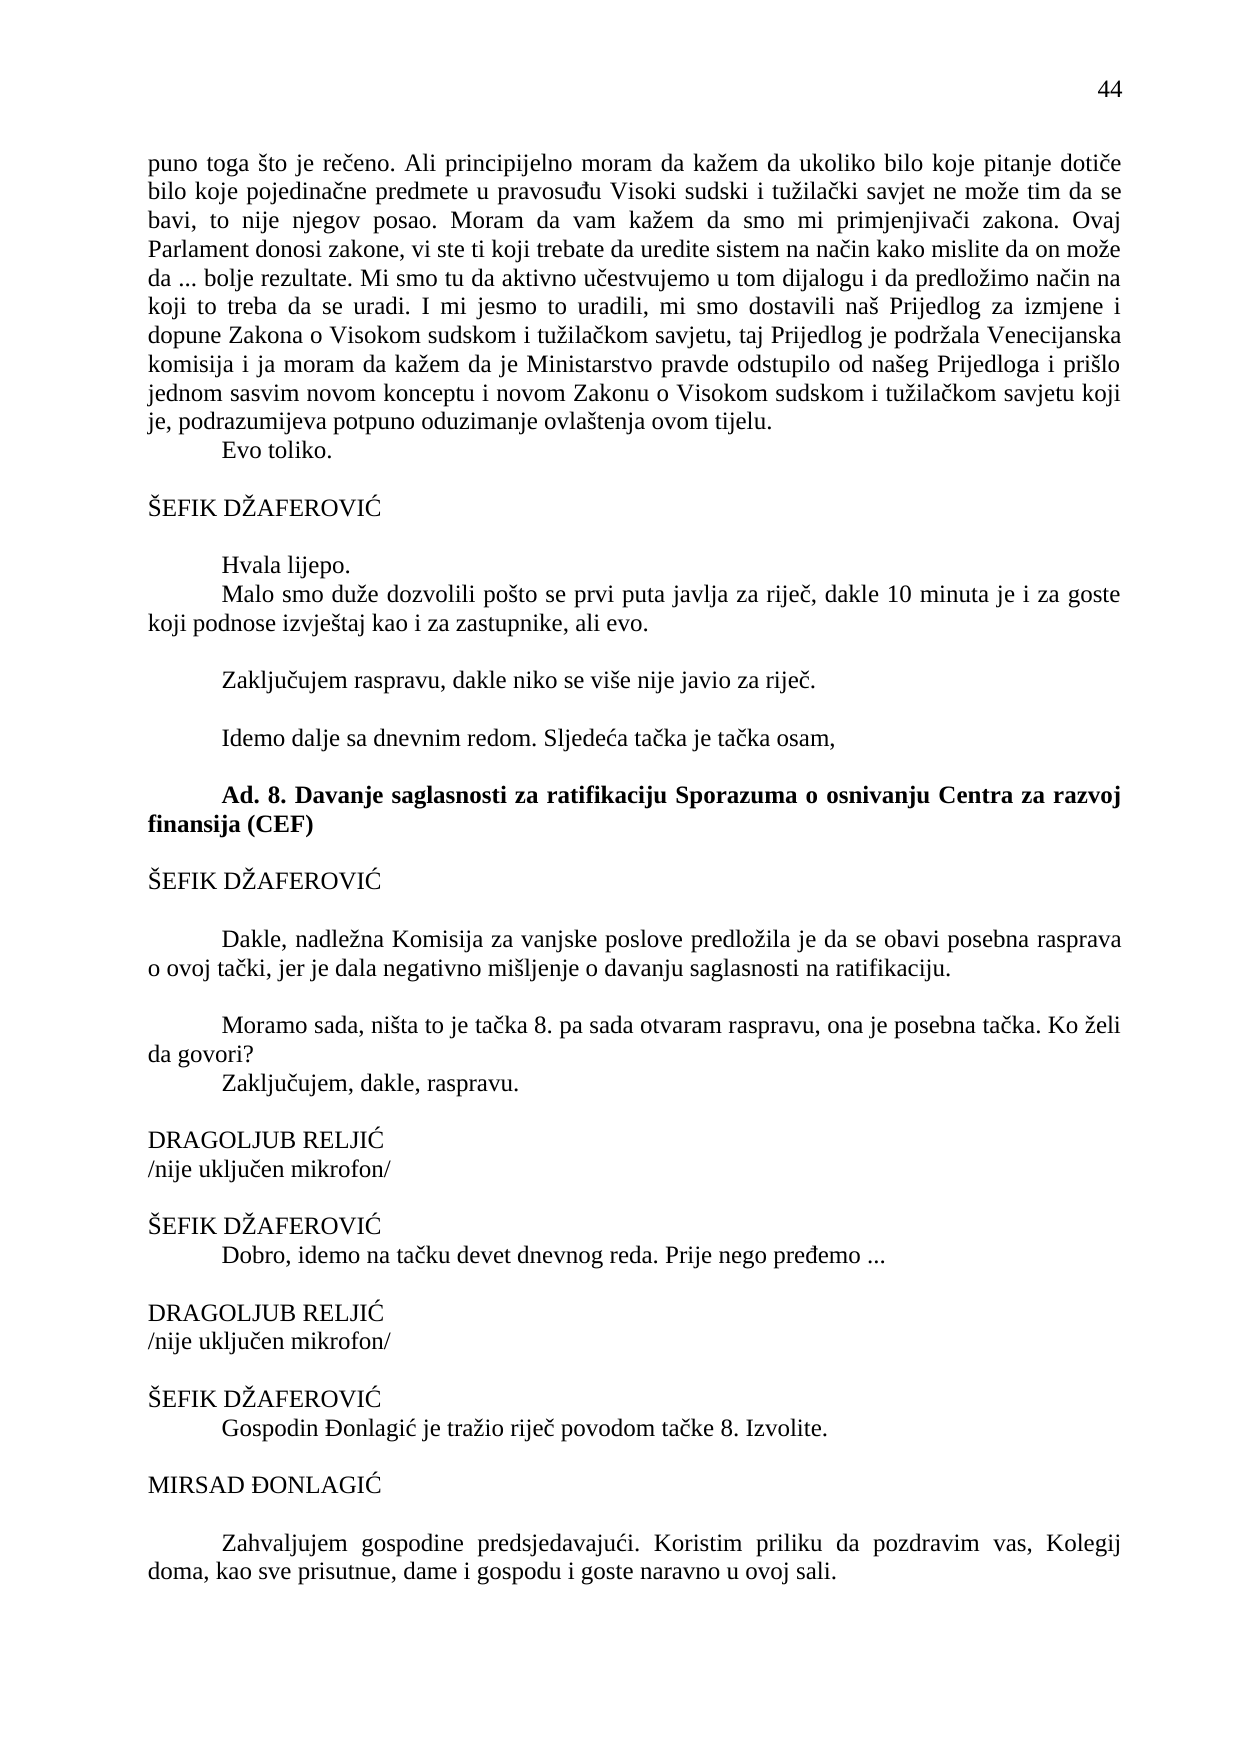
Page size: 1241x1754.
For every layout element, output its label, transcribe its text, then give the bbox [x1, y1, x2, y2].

text DRAGOLJUB RELJIĆ [148, 1298, 1122, 1326]
text /nije uključen mikrofon/ [148, 1154, 1122, 1183]
text ŠEFIK DŽAFEROVIĆ [148, 866, 1122, 895]
text Dobro, idemo na tačku devet dnevnog reda. Prije nego pređemo ... [148, 1240, 1122, 1269]
text Ad. 8. Davanje saglasnosti za ratifikaciju Sporazuma o osnivanju Centra za razvoj finansija (CEF) [148, 780, 1122, 838]
text Gospodin Đonlagić je tražio riječ povodom tačke 8. Izvolite. [148, 1413, 1122, 1441]
text Zaključujem, dakle, raspravu. [148, 1068, 1122, 1096]
text Evo toliko. [148, 435, 1122, 464]
text Hvala lijepo. [148, 550, 1122, 579]
text Malo smo duže dozvolili pošto se prvi puta javlja za riječ, dakle 10 minuta je i za goste koji podnose izvještaj kao i za zastupnike, ali evo. [148, 579, 1122, 636]
text Idemo dalje sa dnevnim redom. Sljedeća tačka je tačka osam, [148, 723, 1122, 751]
text Zahvaljujem gospodine predsjedavajući. Koristim priliku da pozdravim vas, Kolegij doma, kao sve prisutnue, dame i gospodu i goste naravno u ovoj sali. [148, 1528, 1122, 1585]
text ŠEFIK DŽAFEROVIĆ [148, 1384, 1122, 1413]
text DRAGOLJUB RELJIĆ [148, 1125, 1122, 1154]
text Moramo sada, ništa to je tačka 8. pa sada otvaram raspravu, ona je posebna tačka. Ko želi da govori? [148, 1010, 1122, 1068]
text MIRSAD ĐONLAGIĆ [148, 1470, 1122, 1499]
text Zaključujem raspravu, dakle niko se više nije javio za riječ. [148, 665, 1122, 694]
text Dakle, nadležna Komisija za vanjske poslove predložila je da se obavi posebna rasprava o ovoj tački, jer je dala negativno mišljenje o davanju saglasnosti na ratifikaciju. [148, 924, 1122, 981]
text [148, 148, 1122, 435]
text ŠEFIK DŽAFEROVIĆ [148, 1211, 1122, 1240]
text ŠEFIK DŽAFEROVIĆ [148, 493, 1122, 521]
text /nije uključen mikrofon/ [148, 1326, 1122, 1355]
